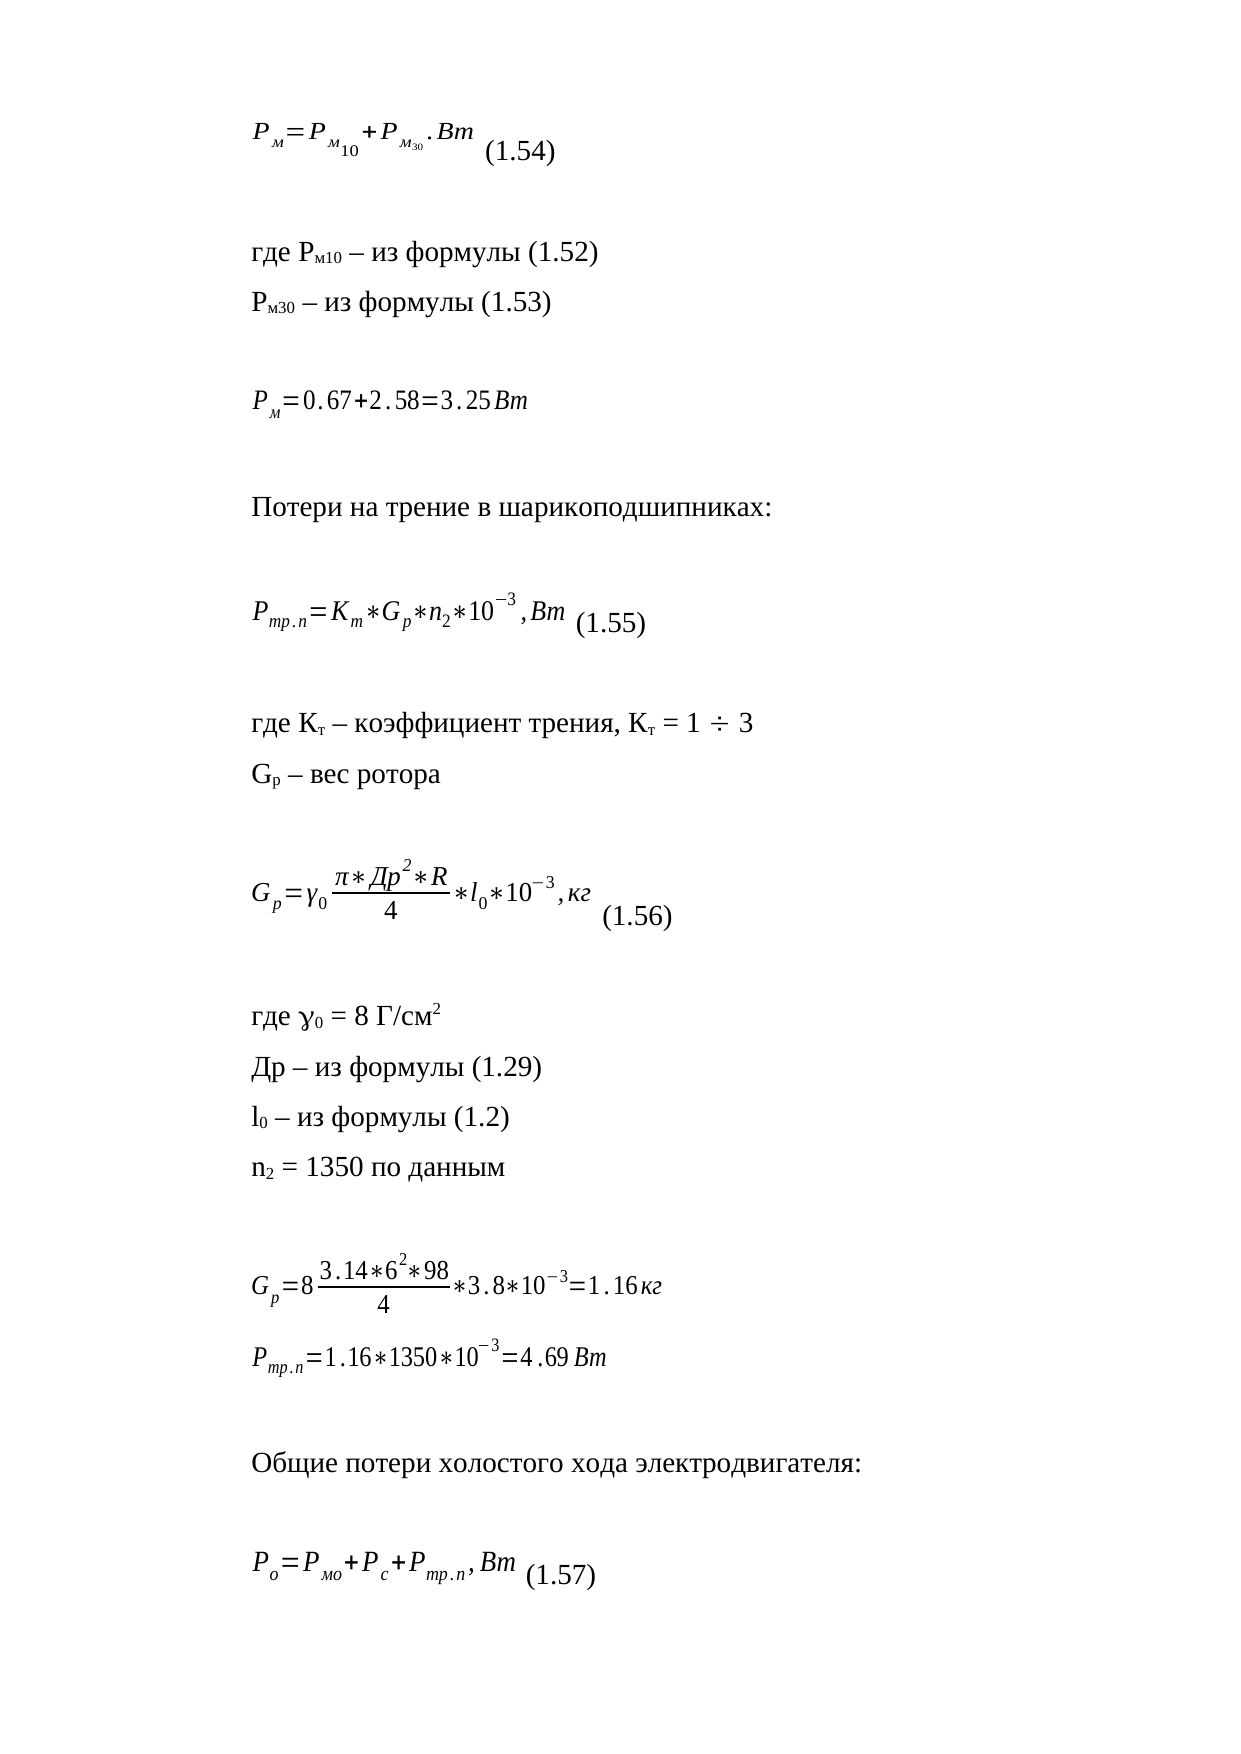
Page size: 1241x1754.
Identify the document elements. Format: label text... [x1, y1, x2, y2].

text (1.54) [177, 118, 1152, 167]
text Потери на трение в шарикоподшипниках: [177, 489, 1152, 523]
text n2 = 1350 по данным [177, 1149, 1152, 1183]
text (1.57) [177, 1546, 1152, 1591]
text Gp – вес ротора [177, 756, 1152, 789]
text (1.56) [177, 856, 1152, 931]
text где Кт – коэффициент трения, Кт = 1 3 [177, 705, 1152, 739]
text где 0 = 8 Г/см2 [177, 998, 1152, 1032]
text (1.55) [177, 590, 1152, 638]
text l0 – из формулы (1.2) [177, 1099, 1152, 1133]
text Рм30 – из формулы (1.53) [177, 284, 1152, 317]
text Общие потери холостого хода электродвигателя: [177, 1445, 1152, 1478]
text где Рм10 – из формулы (1.52) [177, 234, 1152, 267]
text Др – из формулы (1.29) [177, 1049, 1152, 1082]
